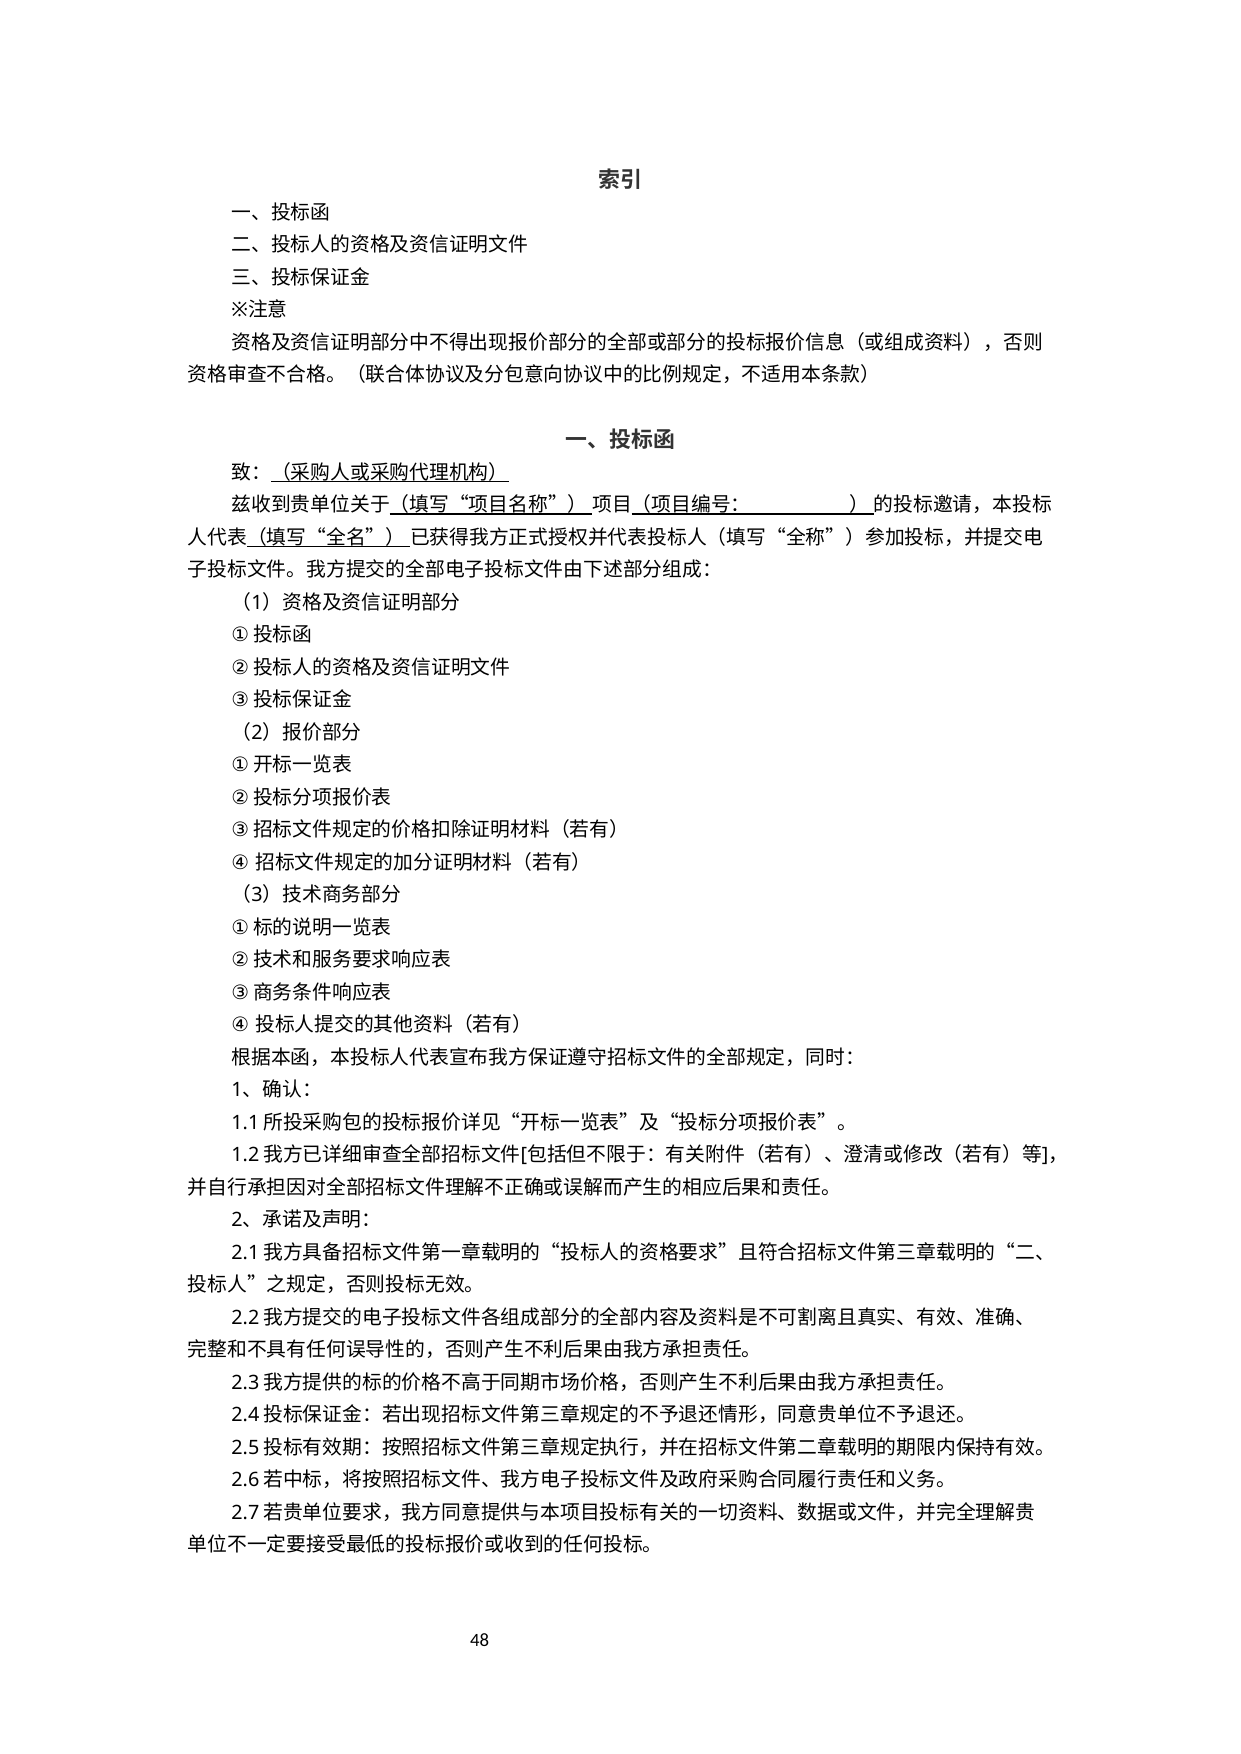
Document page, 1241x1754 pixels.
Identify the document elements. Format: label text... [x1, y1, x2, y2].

text 2.1我方具备招标文件第一章载明的“投标人的资格要求”且符合招标文件第三章载明的“二、投标人”之规定，否则投标无效。 [187, 1234, 1053, 1299]
subtitle 一、投标函 [187, 422, 1053, 454]
text ①开标一览表 [187, 747, 1053, 779]
text 1.1所投采购包的投标报价详见“开标一览表”及“投标分项报价表”。 [187, 1104, 1053, 1137]
text ③商务条件响应表 [187, 974, 1053, 1007]
text ③投标保证金 [187, 682, 1053, 714]
text ②投标人的资格及资信证明文件 [187, 649, 1053, 682]
text 二、投标人的资格及资信证明文件 [187, 227, 1053, 259]
text 一、投标函 [187, 194, 1053, 227]
text ②投标分项报价表 [187, 779, 1053, 812]
text 2.6若中标，将按照招标文件、我方电子投标文件及政府采购合同履行责任和义务。 [187, 1462, 1053, 1494]
text ②技术和服务要求响应表 [187, 942, 1053, 974]
text ④投标人提交的其他资料（若有） [187, 1007, 1053, 1039]
text （1）资格及资信证明部分 [187, 584, 1053, 617]
text 2.2我方提交的电子投标文件各组成部分的全部内容及资料是不可割离且真实、有效、准确、完整和不具有任何误导性的，否则产生不利后果由我方承担责任。 [187, 1299, 1053, 1364]
text ①标的说明一览表 [187, 909, 1053, 942]
text 根据本函，本投标人代表宣布我方保证遵守招标文件的全部规定，同时： [187, 1039, 1053, 1072]
text ③招标文件规定的价格扣除证明材料（若有） [187, 812, 1053, 844]
text （3）技术商务部分 [187, 877, 1053, 909]
text 1.2我方已详细审查全部招标文件[包括但不限于：有关附件（若有）、澄清或修改（若有）等]，并自行承担因对全部招标文件理解不正确或误解而产生的相应后果和责任。 [187, 1137, 1053, 1202]
text 三、投标保证金 [187, 259, 1053, 292]
text （2）报价部分 [187, 714, 1053, 747]
text ※注意 [187, 292, 1053, 324]
text 2.5投标有效期：按照招标文件第三章规定执行，并在招标文件第二章载明的期限内保持有效。 [187, 1429, 1053, 1462]
text 2.3我方提供的标的价格不高于同期市场价格，否则产生不利后果由我方承担责任。 [187, 1364, 1053, 1397]
text 2.4投标保证金：若出现招标文件第三章规定的不予退还情形，同意贵单位不予退还。 [187, 1397, 1053, 1429]
text ①投标函 [187, 617, 1053, 649]
text 2.7若贵单位要求，我方同意提供与本项目投标有关的一切资料、数据或文件，并完全理解贵单位不一定要接受最低的投标报价或收到的任何投标。 [187, 1494, 1053, 1559]
text 致：（采购人或采购代理机构） [187, 454, 1053, 487]
text ④招标文件规定的加分证明材料（若有） [187, 844, 1053, 877]
text 2、承诺及声明： [187, 1202, 1053, 1234]
text 兹收到贵单位关于（填写“项目名称”） 项目（项目编号： ） 的投标邀请，本投标人代表（填写“全名”） 已获得我方正式授权并代表投标人（填写“全称”）参加投标，并提交电子投标文件。我方提交的全部电子投标文件由下述部分组成： [187, 487, 1053, 584]
subtitle 索引 [187, 162, 1053, 194]
text 资格及资信证明部分中不得出现报价部分的全部或部分的投标报价信息（或组成资料），否则资格审查不合格。（联合体协议及分包意向协议中的比例规定，不适用本条款） [187, 324, 1053, 389]
text 1、确认： [187, 1072, 1053, 1104]
